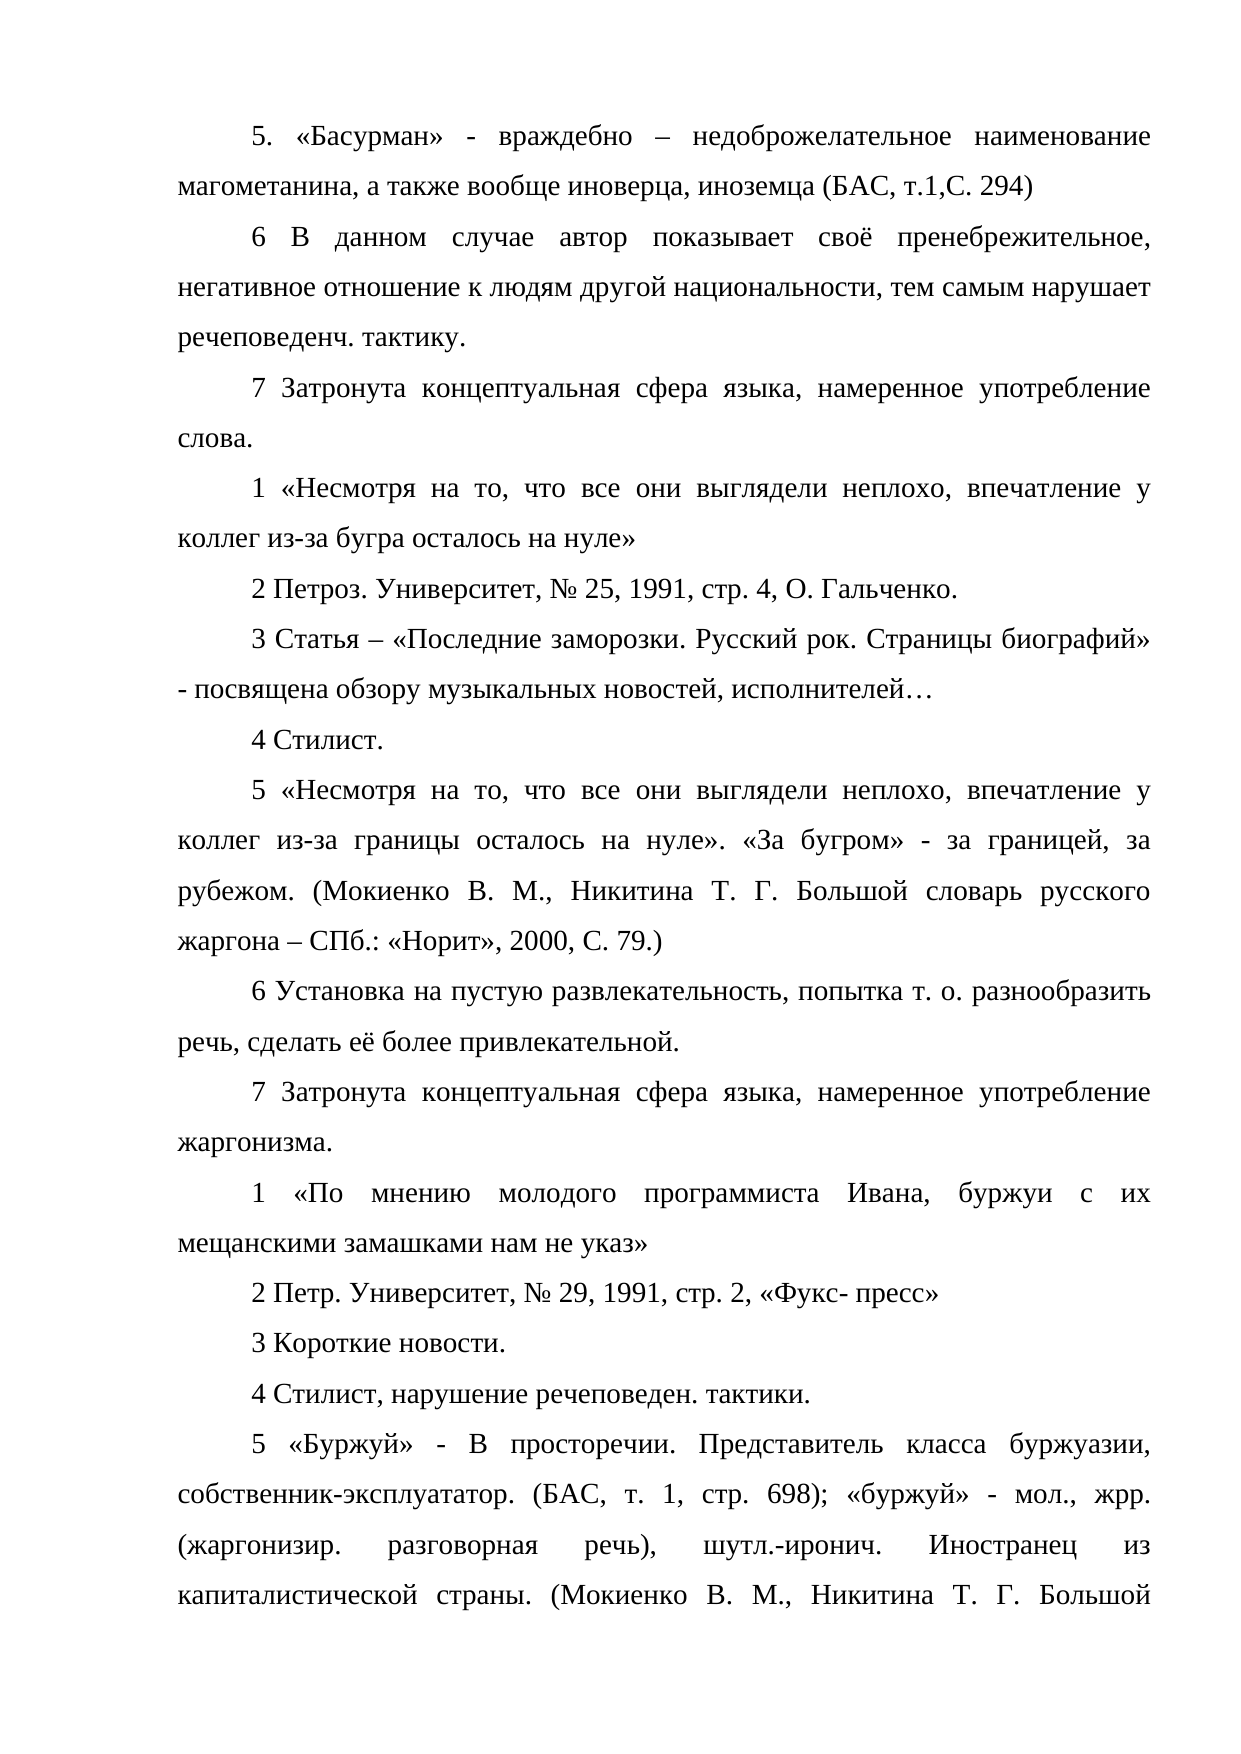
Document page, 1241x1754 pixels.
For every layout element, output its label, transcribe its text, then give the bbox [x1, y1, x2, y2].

text 4 Стилист. [177, 722, 1152, 755]
text 3 Статья – «Последние заморозки. Русский рок. Страницы биографий» - посвящена обзору музыкальных новостей, исполнителей… [177, 621, 1152, 705]
text 7 Затронута концептуальная сфера языка, намеренное употребление слова. [177, 370, 1152, 453]
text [177, 1426, 1152, 1611]
text 3 Короткие новости. [177, 1326, 1152, 1359]
text 4 Стилист, нарушение речеповеден. тактики. [177, 1376, 1152, 1409]
text 2 Петроз. Университет, № 25, 1991, стр. 4, О. Гальченко. [177, 571, 1152, 604]
text 6 Установка на пустую развлекательность, попытка т. о. разнообразить речь, сделать её более привлекательной. [177, 973, 1152, 1057]
text 1 «Несмотря на то, что все они выглядели неплохо, впечатление у коллег из-за бугра осталось на нуле» [177, 470, 1152, 554]
text 5. «Басурман» - враждебно – недоброжелательное наименование магометанина, а также вообще иноверца, иноземца (БАС, т.1,С. 294) [177, 118, 1152, 202]
text 2 Петр. Университет, № 29, 1991, стр. 2, «Фукс- пресс» [177, 1275, 1152, 1309]
text 5 «Несмотря на то, что все они выглядели неплохо, впечатление у коллег из-за границы осталось на нуле». «За бугром» - за границей, за рубежом. (Мокиенко В. М., Никитина Т. Г. Большой словарь русского жаргона – СПб.: «Норит», 2000, С. 79.) [177, 772, 1152, 957]
text 1 «По мнению молодого программиста Ивана, буржуи с их мещанскими замашками нам не указ» [177, 1175, 1152, 1258]
text 7 Затронута концептуальная сфера языка, намеренное употребление жаргонизма. [177, 1074, 1152, 1158]
